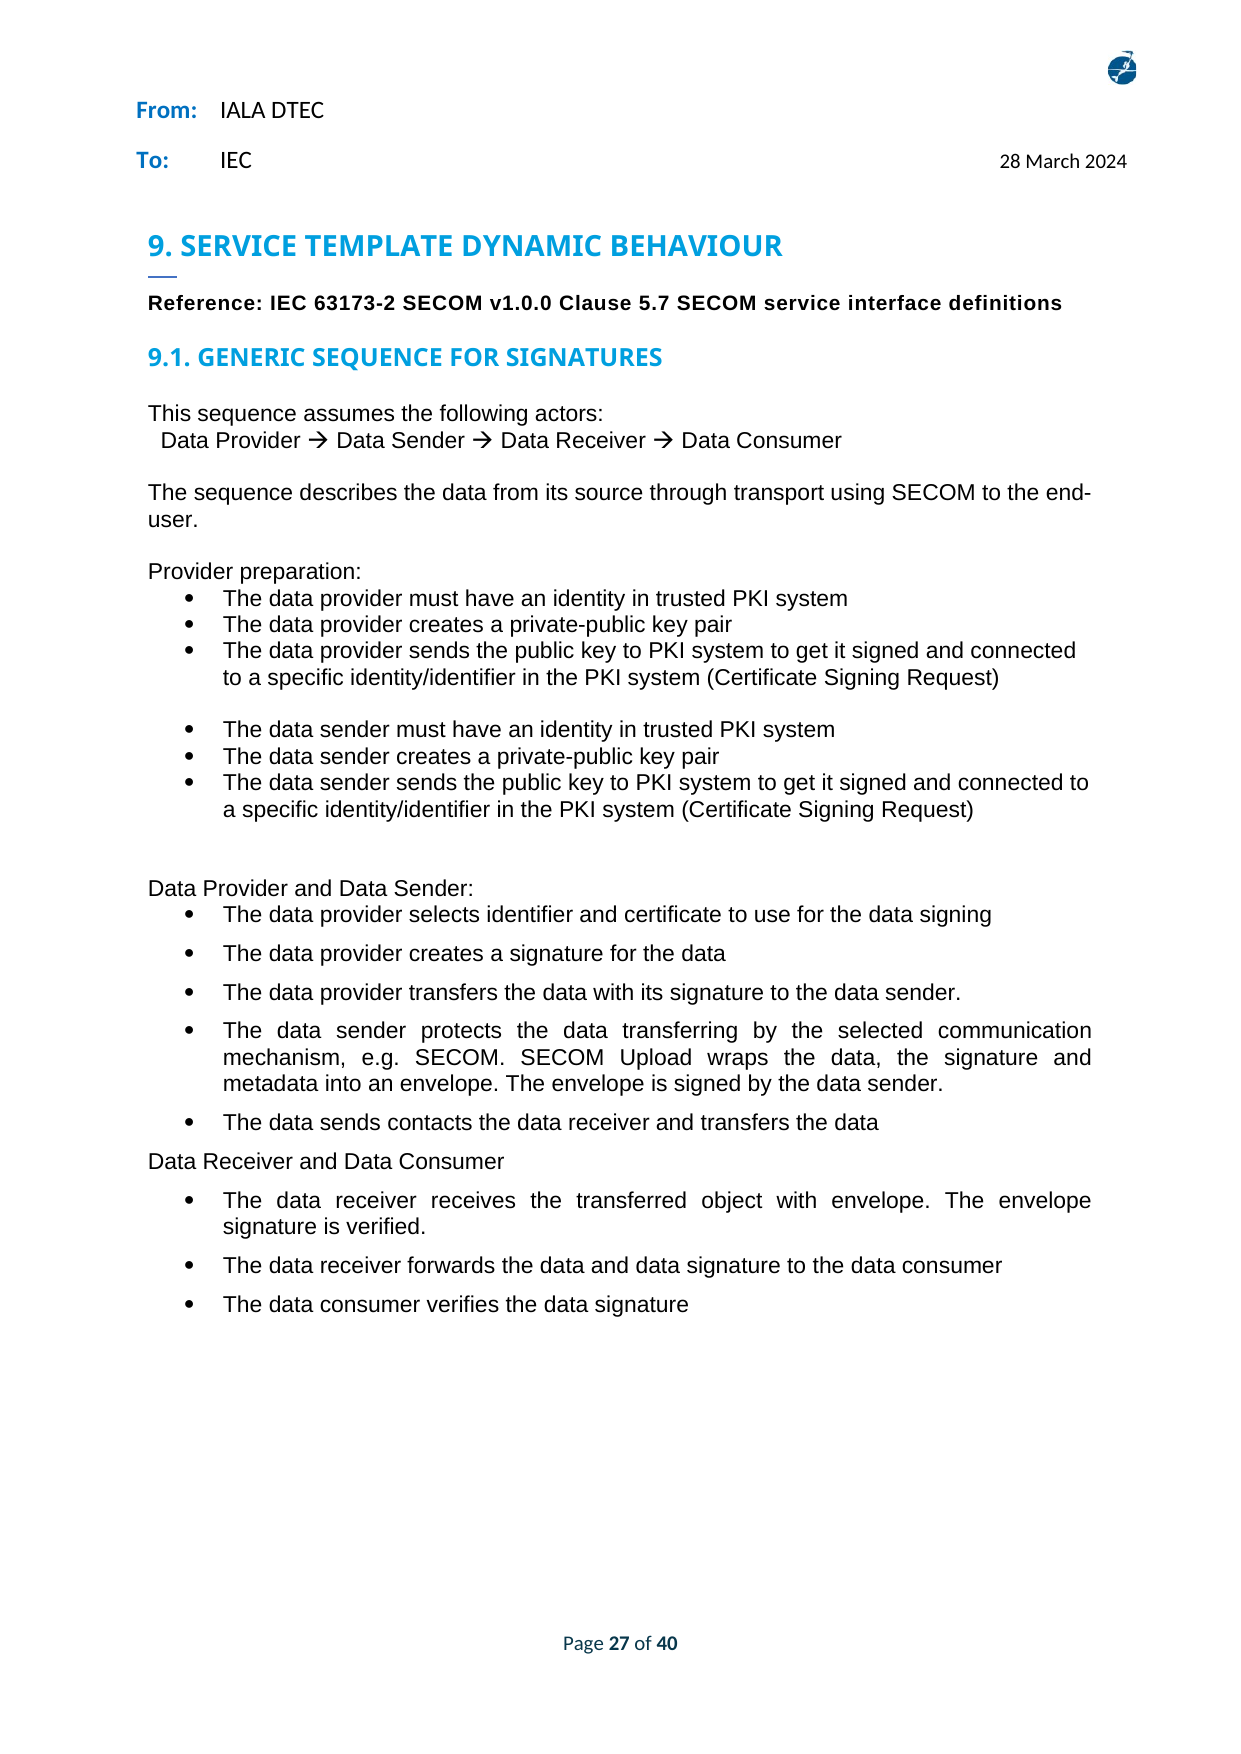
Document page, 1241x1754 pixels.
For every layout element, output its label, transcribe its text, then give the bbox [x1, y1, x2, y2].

list The data provider must have an identity in trusted PKI system [185, 585, 1093, 611]
list The data sender must have an identity in trusted PKI system [185, 716, 1093, 743]
list The data consumer verifies the data signature [185, 1291, 1093, 1317]
list The data provider selects identifier and certificate to use for the data signing [185, 901, 1093, 927]
list The data receiver forwards the data and data signature to the data consumer [185, 1252, 1093, 1278]
text The sequence describes the data from its source through transport using SECOM to the end-user. [148, 479, 1093, 532]
text Data Receiver and Data Consumer [148, 1148, 1093, 1174]
subtitle Generic sequence for signatures [148, 340, 1093, 374]
list The data provider creates a signature for the data [185, 940, 1093, 966]
text Provider preparation: [148, 558, 1093, 585]
list The data provider transfers the data with its signature to the data sender. [185, 979, 1093, 1005]
list The data receiver receives the transferred object with envelope. The envelope signature is verified. [185, 1187, 1093, 1239]
subtitle SERVICE TEMPLATE DYNAMIC BEHAVIOUR [148, 225, 1093, 265]
list The data provider sends the public key to PKI system to get it signed and connected to a specific identity/identifier in the PKI system (Certificate Signing Request) [185, 637, 1093, 690]
picture [1107, 50, 1137, 85]
list The data provider creates a private-public key pair [185, 611, 1093, 637]
text Data Provider Data Sender Data Receiver Data Consumer [148, 427, 1093, 453]
list The data sender creates a private-public key pair [185, 743, 1093, 769]
list The data sender protects the data transferring by the selected communication mechanism, e.g. SECOM. SECOM Upload wraps the data, the signature and metadata into an envelope. The envelope is signed by the data sender. [185, 1017, 1093, 1097]
text This sequence assumes the following actors: [148, 400, 1093, 427]
list The data sender sends the public key to PKI system to get it signed and connected to a specific identity/identifier in the PKI system (Certificate Signing Request) [185, 769, 1093, 822]
text Reference: IEC 63173-2 SECOM v1.0.0 Clause 5.7 SECOM service interface definitions [148, 291, 1093, 315]
text Data Provider and Data Sender: [148, 874, 1093, 901]
list The data sends contacts the data receiver and transfers the data [185, 1109, 1093, 1135]
